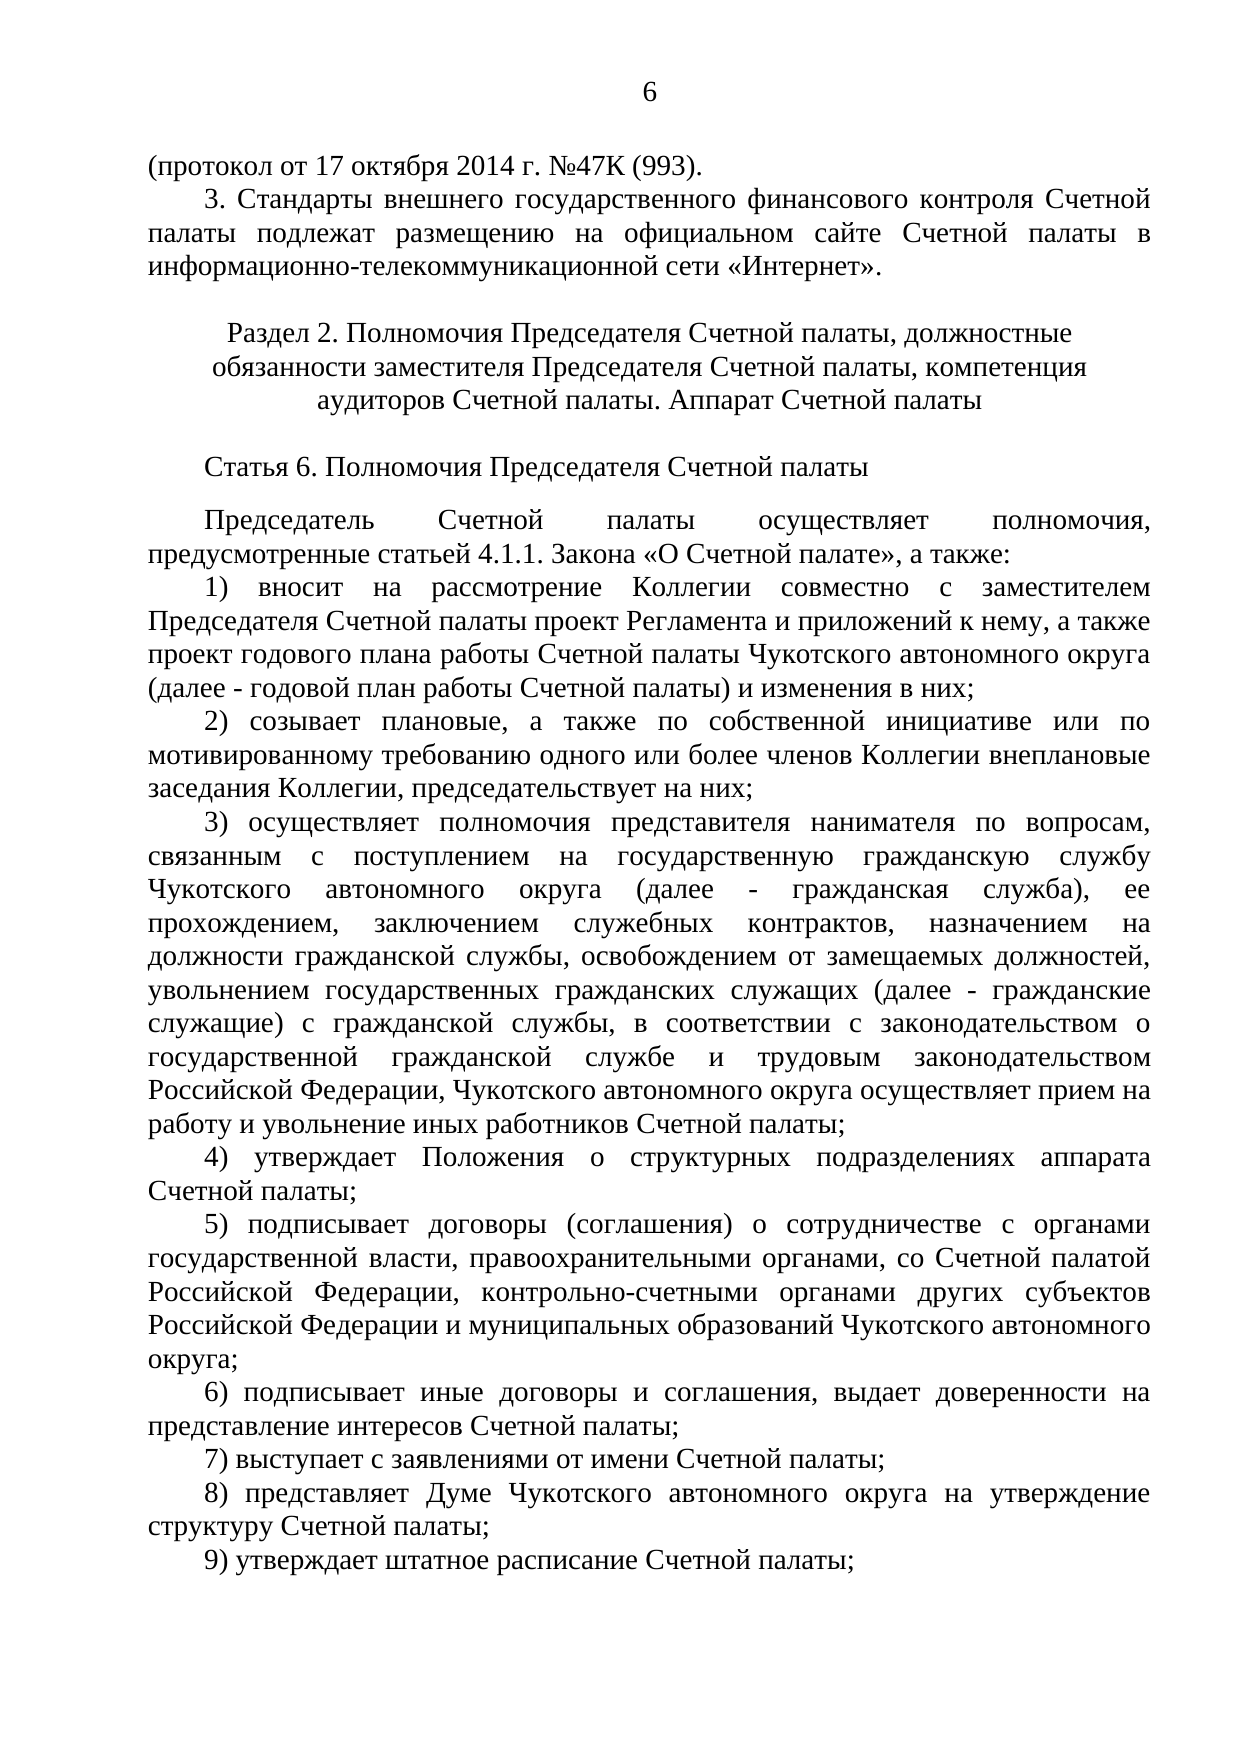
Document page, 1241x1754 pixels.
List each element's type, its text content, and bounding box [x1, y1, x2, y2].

text 1) вносит на рассмотрение Коллегии совместно с заместителем Председателя Счетной палаты проект Регламента и приложений к нему, а также проект годового плана работы Счетной палаты Чукотского автономного округа (далее - годовой план работы Счетной палаты) и изменения в них; [148, 569, 1152, 703]
text 8) представляет Думе Чукотского автономного округа на утверждение структуру Счетной палаты; [148, 1475, 1152, 1542]
text 5) подписывает договоры (соглашения) о сотрудничестве с органами государственной власти, правоохранительными органами, со Счетной палатой Российской Федерации, контрольно-счетными органами других субъектов Российской Федерации и муниципальных образований Чукотского автономного округа; [148, 1207, 1152, 1374]
text 9) утверждает штатное расписание Счетной палаты; [148, 1542, 1152, 1576]
text Раздел 2. Полномочия Председателя Счетной палаты, должностные обязанности заместителя Председателя Счетной палаты, компетенция аудиторов Счетной палаты. Аппарат Счетной палаты [148, 315, 1152, 416]
text 3) осуществляет полномочия представителя нанимателя по вопросам, связанным с поступлением на государственную гражданскую службу Чукотского автономного округа (далее - гражданская служба), ее прохождением, заключением служебных контрактов, назначением на должности гражданской службы, освобождением от замещаемых должностей, увольнением государственных гражданских служащих (далее - гражданские служащие) с гражданской службы, в соответствии с законодательством о государственной гражданской службе и трудовым законодательством Российской Федерации, Чукотского автономного округа осуществляет прием на работу и увольнение иных работников Счетной палаты; [148, 804, 1152, 1139]
text 2) созывает плановые, а также по собственной инициативе или по мотивированному требованию одного или более членов Коллегии внеплановые заседания Коллегии, председательствует на них; [148, 703, 1152, 804]
text 7) выступает с заявлениями от имени Счетной палаты; [148, 1441, 1152, 1475]
text 6) подписывает иные договоры и соглашения, выдает доверенности на представление интересов Счетной палаты; [148, 1374, 1152, 1441]
text Статья 6. Полномочия Председателя Счетной палаты [148, 449, 1152, 483]
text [148, 148, 1152, 181]
text Председатель Счетной палаты осуществляет полномочия, предусмотренные статьей 4.1.1. Закона «О Счетной палате», а также: [148, 502, 1152, 569]
text 4) утверждает Положения о структурных подразделениях аппарата Счетной палаты; [148, 1139, 1152, 1207]
text 3. Стандарты внешнего государственного финансового контроля Счетной палаты подлежат размещению на официальном сайте Счетной палаты в информационно-телекоммуникационной сети «Интернет». [148, 181, 1152, 282]
